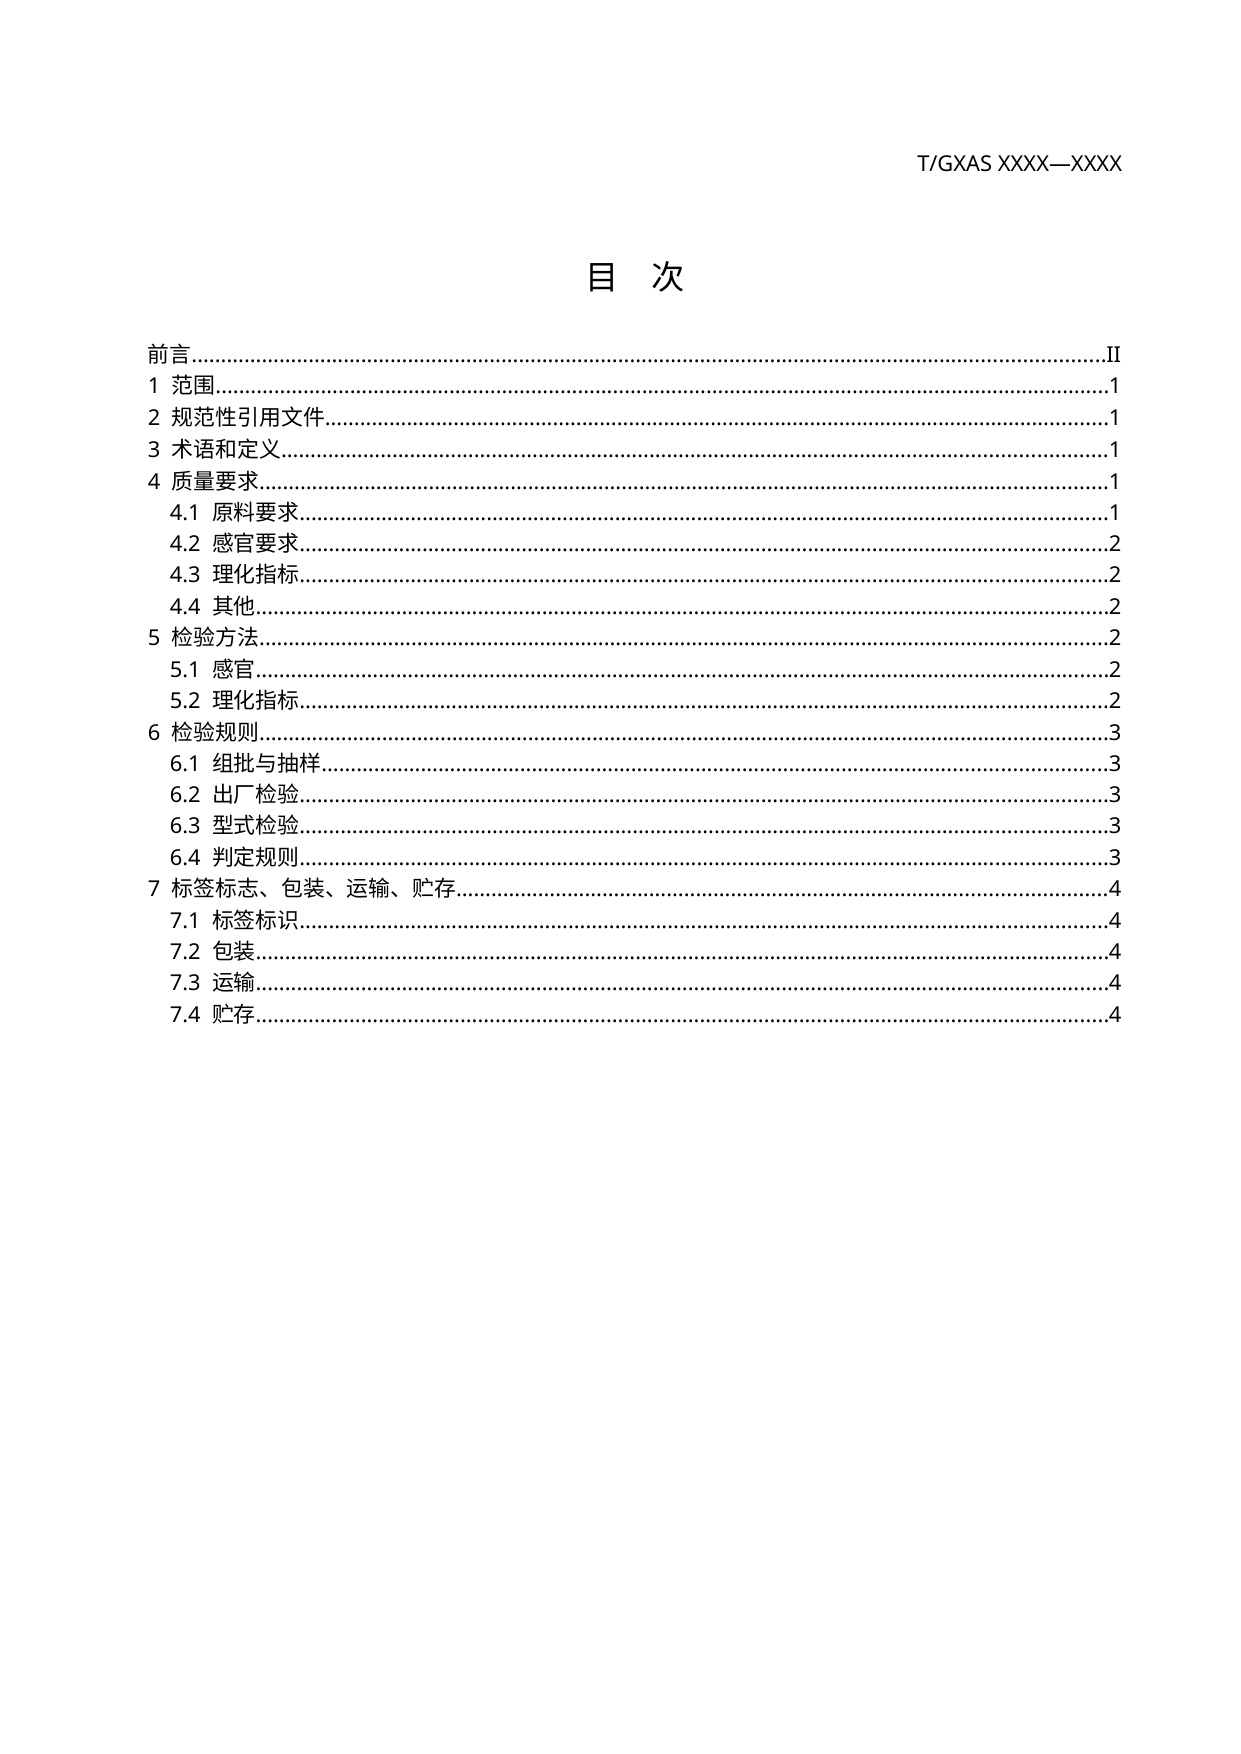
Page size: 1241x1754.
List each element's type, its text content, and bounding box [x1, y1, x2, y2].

text 2 规范性引用文件 1 [148, 400, 1122, 432]
text 4.4 其他 2 [169, 589, 1122, 620]
text 5 检验方法 2 [148, 620, 1122, 652]
text 前言 II [148, 337, 1122, 368]
text 4 质量要求 1 [148, 464, 1122, 495]
text 4.1 原料要求 1 [169, 495, 1122, 527]
text 7.2 包装 4 [169, 934, 1122, 966]
text 5.1 感官 2 [169, 652, 1122, 683]
text 7.3 运输 4 [169, 966, 1122, 997]
text 6.1 组批与抽样 3 [169, 746, 1122, 778]
text 6.3 型式检验 3 [169, 809, 1122, 840]
text 6.2 出厂检验 3 [169, 778, 1122, 809]
text 5.2 理化指标 2 [169, 683, 1122, 715]
text 6.4 判定规则 3 [169, 840, 1122, 871]
text 7.4 贮存 4 [169, 997, 1122, 1028]
text 4.3 理化指标 2 [169, 558, 1122, 589]
text 4.2 感官要求 2 [169, 527, 1122, 558]
text 7.1 标签标识 4 [169, 903, 1122, 934]
text 3 术语和定义 1 [148, 432, 1122, 464]
text 6 检验规则 3 [148, 715, 1122, 746]
text 目次 [148, 251, 1122, 299]
text 7 标签标志、包装、运输、贮存 4 [148, 871, 1122, 903]
text 1 范围 1 [148, 368, 1122, 400]
